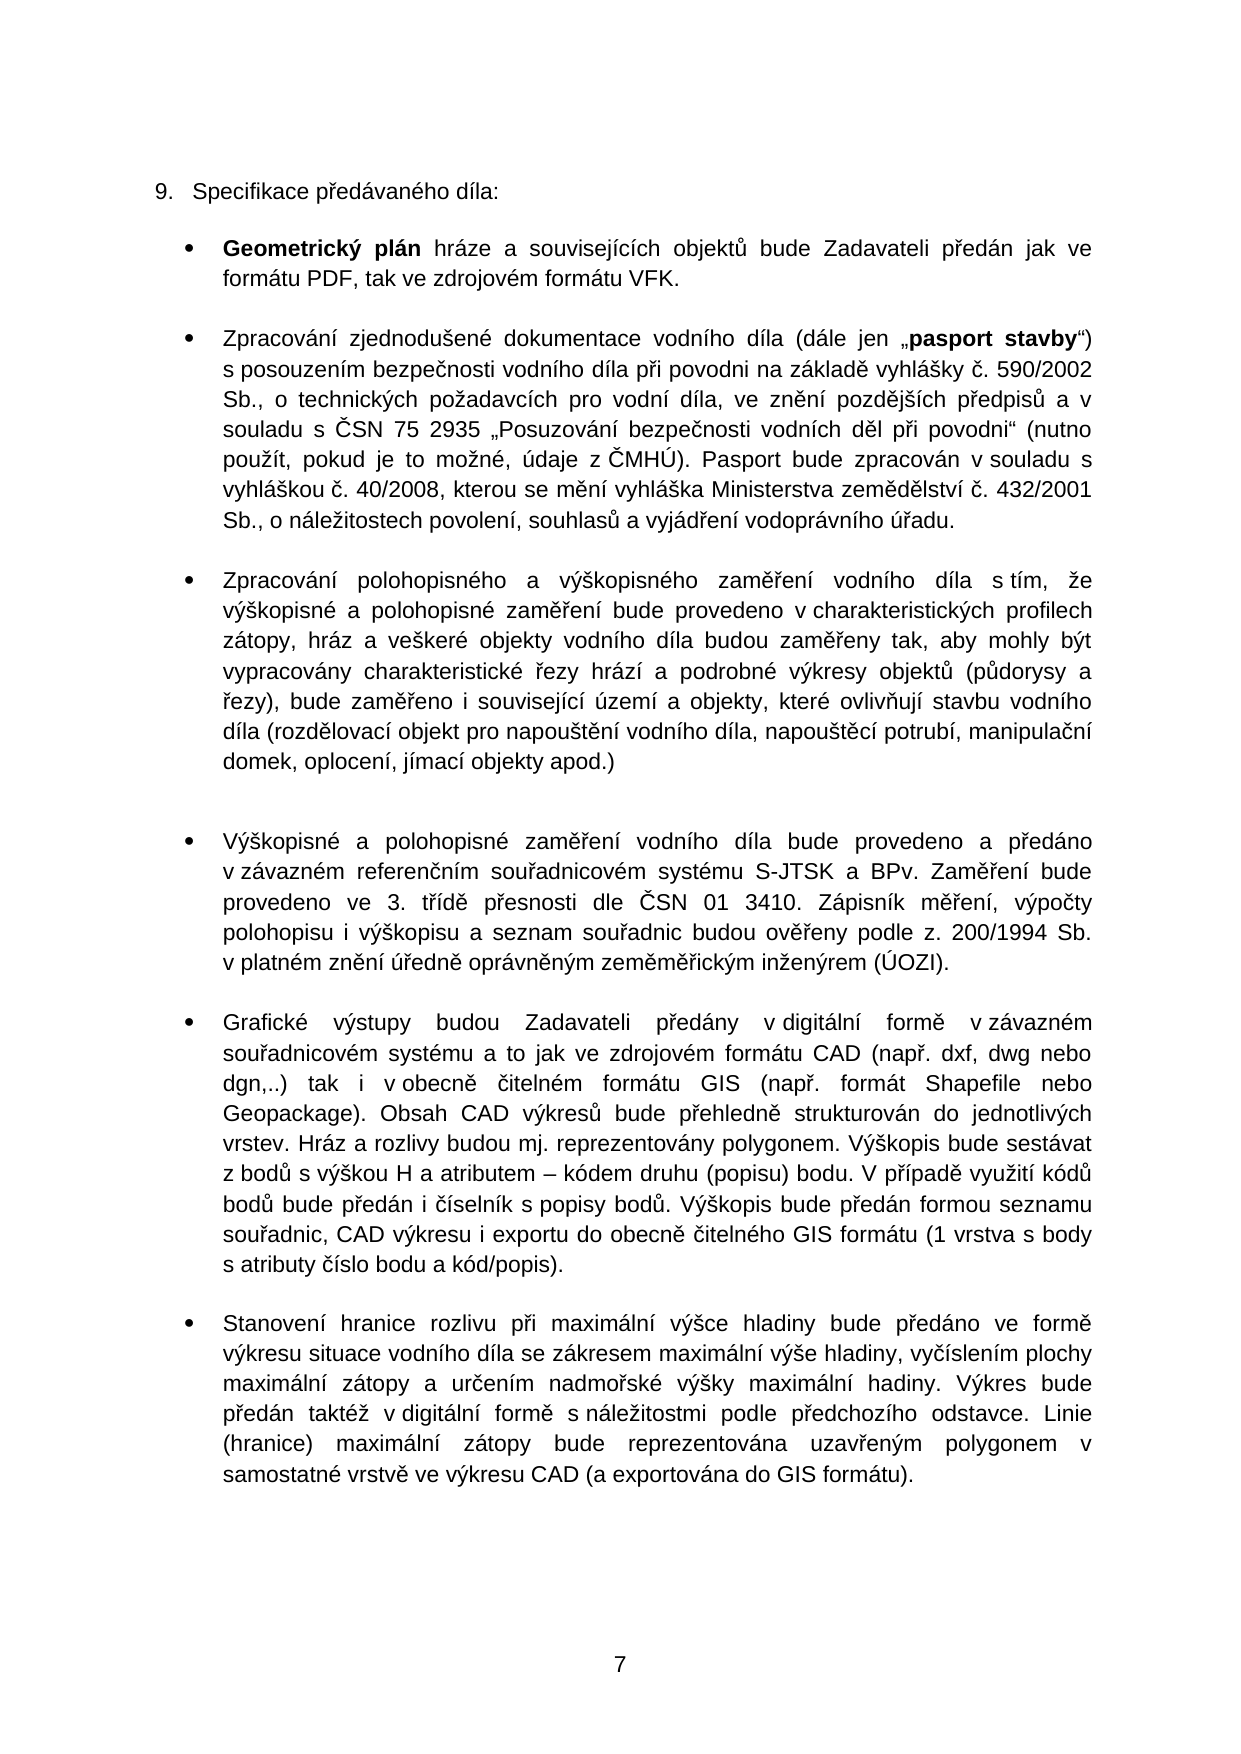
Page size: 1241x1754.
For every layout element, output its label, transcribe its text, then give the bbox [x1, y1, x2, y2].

list Geometrický plán hráze a souvisejících objektů bude Zadavateli předán jak ve formátu PDF, tak ve zdrojovém formátu VFK. [185, 235, 1093, 291]
list Zpracování zjednodušené dokumentace vodního díla (dále jen „pasport stavby“) s posouzením bezpečnosti vodního díla při povodni na základě vyhlášky č. 590/2002 Sb., o technických požadavcích pro vodní díla, ve znění pozdějších předpisů a v souladu s ČSN 75 2935 „Posuzování bezpečnosti vodních děl při povodni“ (nutno použít, pokud je to možné, údaje z ČMHÚ). Pasport bude zpracován v souladu s vyhláškou č. 40/2008, kterou se mění vyhláška Ministerstva zemědělství č. 432/2001 Sb., o náležitostech povolení, souhlasů a vyjádření vodoprávního úřadu. [185, 325, 1093, 533]
list Stanovení hranice rozlivu při maximální výšce hladiny bude předáno ve formě výkresu situace vodního díla se zákresem maximální výše hladiny, vyčíslením plochy maximální zátopy a určením nadmořské výšky maximální hadiny. Výkres bude předán taktéž v digitální formě s náležitostmi podle předchozího odstavce. Linie (hranice) maximální zátopy bude reprezentována uzavřeným polygonem v samostatné vrstvě ve výkresu CAD (a exportována do GIS formátu). [185, 1309, 1093, 1487]
list Zpracování polohopisného a výškopisného zaměření vodního díla s tím, že výškopisné a polohopisné zaměření bude provedeno v charakteristických profilech zátopy, hráz a veškeré objekty vodního díla budou zaměřeny tak, aby mohly být vypracovány charakteristické řezy hrází a podrobné výkresy objektů (půdorysy a řezy), bude zaměřeno i související území a objekty, které ovlivňují stavbu vodního díla (rozdělovací objekt pro napouštění vodního díla, napouštěcí potrubí, manipulační domek, oplocení, jímací objekty apod.) [185, 567, 1093, 774]
list Specifikace předávaného díla: [154, 178, 1093, 204]
list Výškopisné a polohopisné zaměření vodního díla bude provedeno a předáno v závazném referenčním souřadnicovém systému S-JTSK a BPv. Zaměření bude provedeno ve 3. třídě přesnosti dle ČSN 01 3410. Zápisník měření, výpočty polohopisu i výškopisu a seznam souřadnic budou ověřeny podle z. 200/1994 Sb. v platném znění úředně oprávněným zeměměřickým inženýrem (ÚOZI). [185, 828, 1093, 975]
list Grafické výstupy budou Zadavateli předány v digitální formě v závazném souřadnicovém systému a to jak ve zdrojovém formátu CAD (např. dxf, dwg nebo dgn,..) tak i v obecně čitelném formátu GIS (např. formát Shapefile nebo Geopackage). Obsah CAD výkresů bude přehledně strukturován do jednotlivých vrstev. Hráz a rozlivy budou mj. reprezentovány polygonem. Výškopis bude sestávat z bodů s výškou H a atributem – kódem druhu (popisu) bodu. V případě využití kódů bodů bude předán i číselník s popisy bodů. Výškopis bude předán formou seznamu souřadnic, CAD výkresu i exportu do obecně čitelného GIS formátu (1 vrstva s body s atributy číslo bodu a kód/popis). [185, 1009, 1093, 1277]
